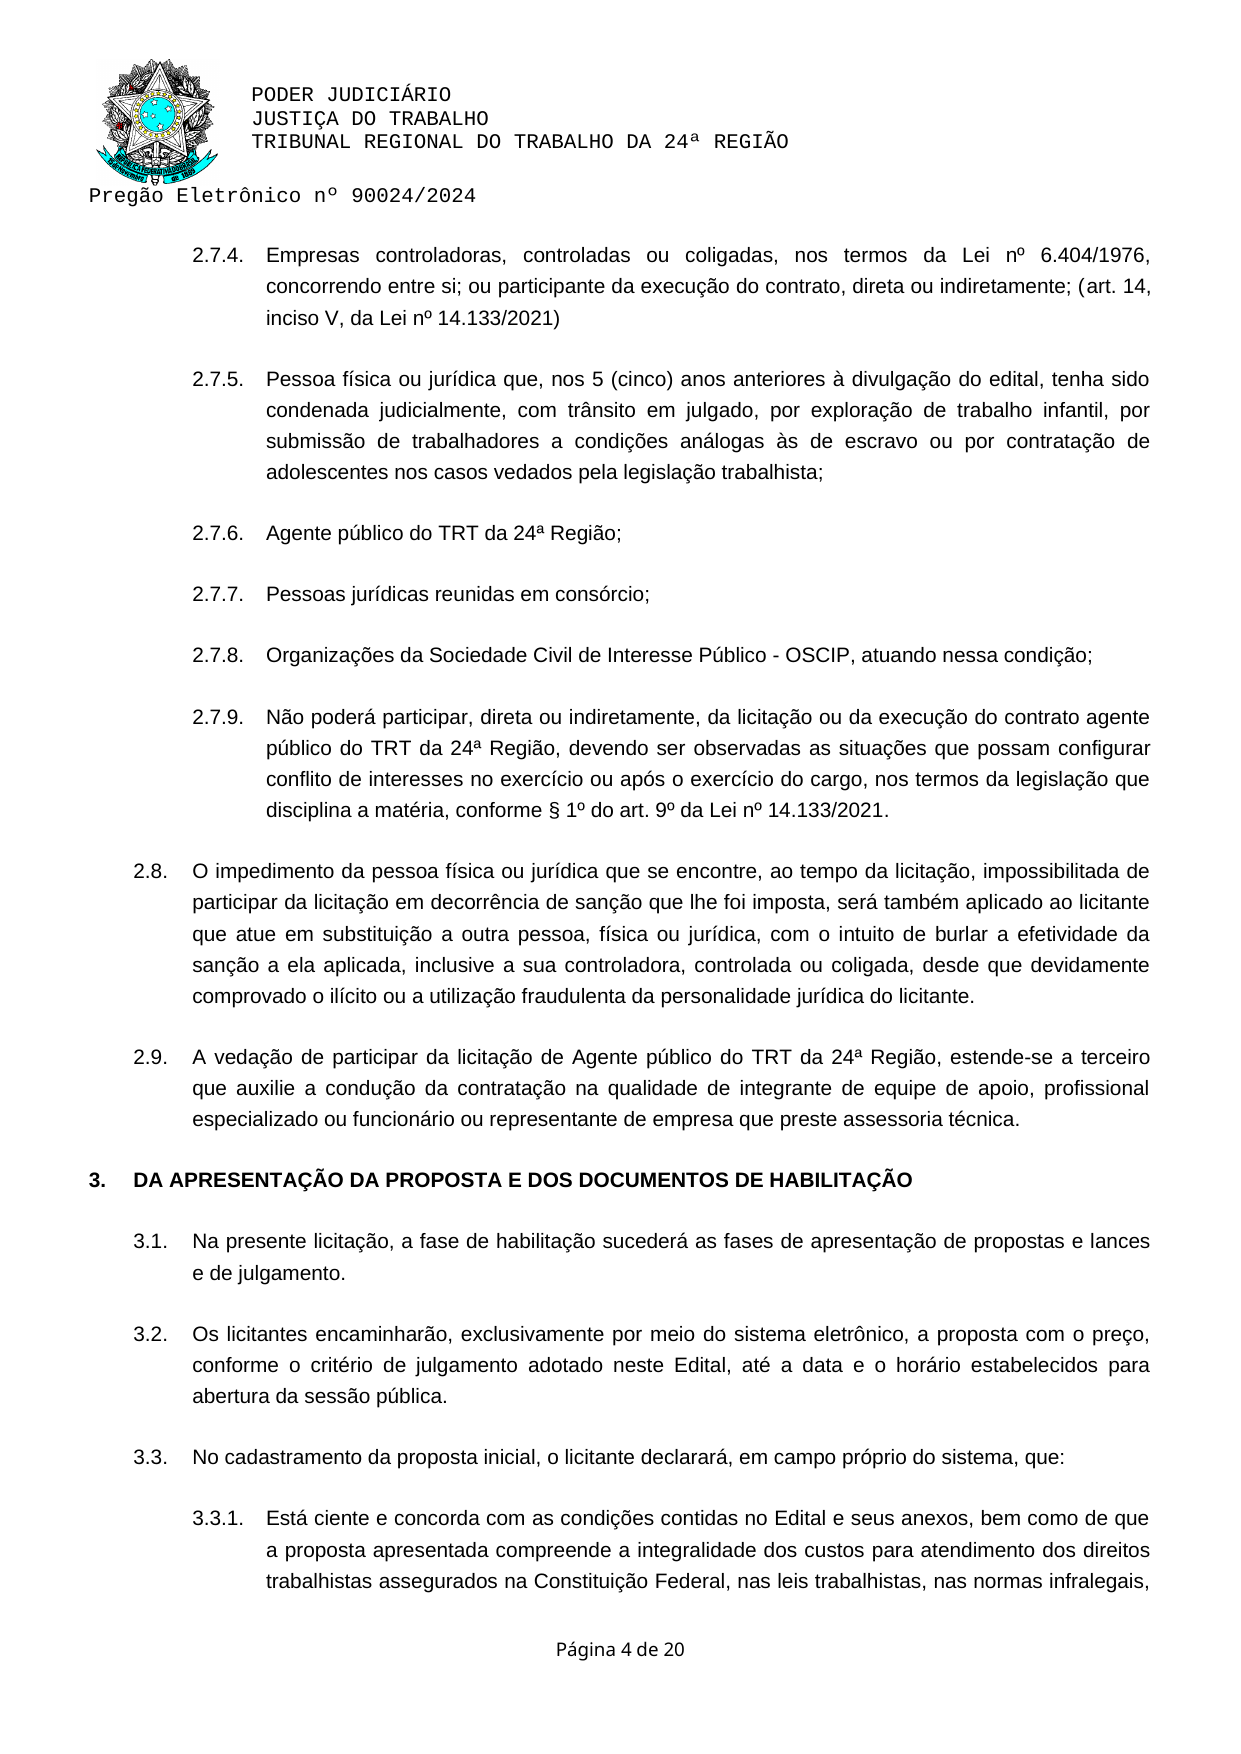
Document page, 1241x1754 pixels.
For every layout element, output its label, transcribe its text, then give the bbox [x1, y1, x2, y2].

list Organizações da Sociedade Civil de Interesse Público - OSCIP, atuando nessa condição; [192, 643, 1152, 667]
text A vedação de participar da licitação de Agente público do TRT da 24ª Região, estende-se a terceiro que auxilie a condução da contratação na qualidade de integrante de equipe de apoio, profissional especializado ou funcionário ou representante de empresa que preste assessoria técnica. [133, 1045, 1152, 1131]
list Não poderá participar, direta ou indiretamente, da licitação ou da execução do contrato agente público do TRT da 24ª Região, devendo ser observadas as situações que possam configurar conflito de interesses no exercício ou após o exercício do cargo, nos termos da legislação que disciplina a matéria, conforme § 1º do art. 9º da Lei nº 14.133/2021. [192, 704, 1152, 822]
list Pessoas jurídicas reunidas em consórcio; [192, 582, 1152, 606]
list Empresas controladoras, controladas ou coligadas, nos termos da Lei nº 6.404/1976, concorrendo entre si; ou participante da execução do contrato, direta ou indiretamente; (art. 14, inciso V, da Lei nº 14.133/2021) [192, 243, 1152, 329]
list Pessoa física ou jurídica que, nos 5 (cinco) anos anteriores à divulgação do edital, tenha sido condenada judicialmente, com trânsito em julgado, por exploração de trabalho infantil, por submissão de trabalhadores a condições análogas às de escravo ou por contratação de adolescentes nos casos vedados pela legislação trabalhista; [192, 366, 1152, 484]
text Os licitantes encaminharão, exclusivamente por meio do sistema eletrônico, a proposta com o preço, conforme o critério de julgamento adotado neste Edital, até a data e o horário estabelecidos para abertura da sessão pública. [133, 1322, 1152, 1408]
text Na presente licitação, a fase de habilitação sucederá as fases de apresentação de propostas e lances e de julgamento. [133, 1229, 1152, 1284]
text O impedimento da pessoa física ou jurídica que se encontre, ao tempo da licitação, impossibilitada de participar da licitação em decorrência de sanção que lhe foi imposta, será também aplicado ao licitante que atue em substituição a outra pessoa, física ou jurídica, com o intuito de burlar a efetividade da sanção a ela aplicada, inclusive a sua controladora, controlada ou coligada, desde que devidamente comprovado o ilícito ou a utilização fraudulenta da personalidade jurídica do licitante. [133, 859, 1152, 1008]
text No cadastramento da proposta inicial, o licitante declarará, em campo próprio do sistema, que: [133, 1445, 1152, 1469]
picture [96, 59, 220, 186]
text DA APRESENTAÇÃO DA PROPOSTA E DOS DOCUMENTOS DE HABILITAÇÃO [89, 1168, 1152, 1192]
list Agente público do TRT da 24ª Região; [192, 521, 1152, 545]
